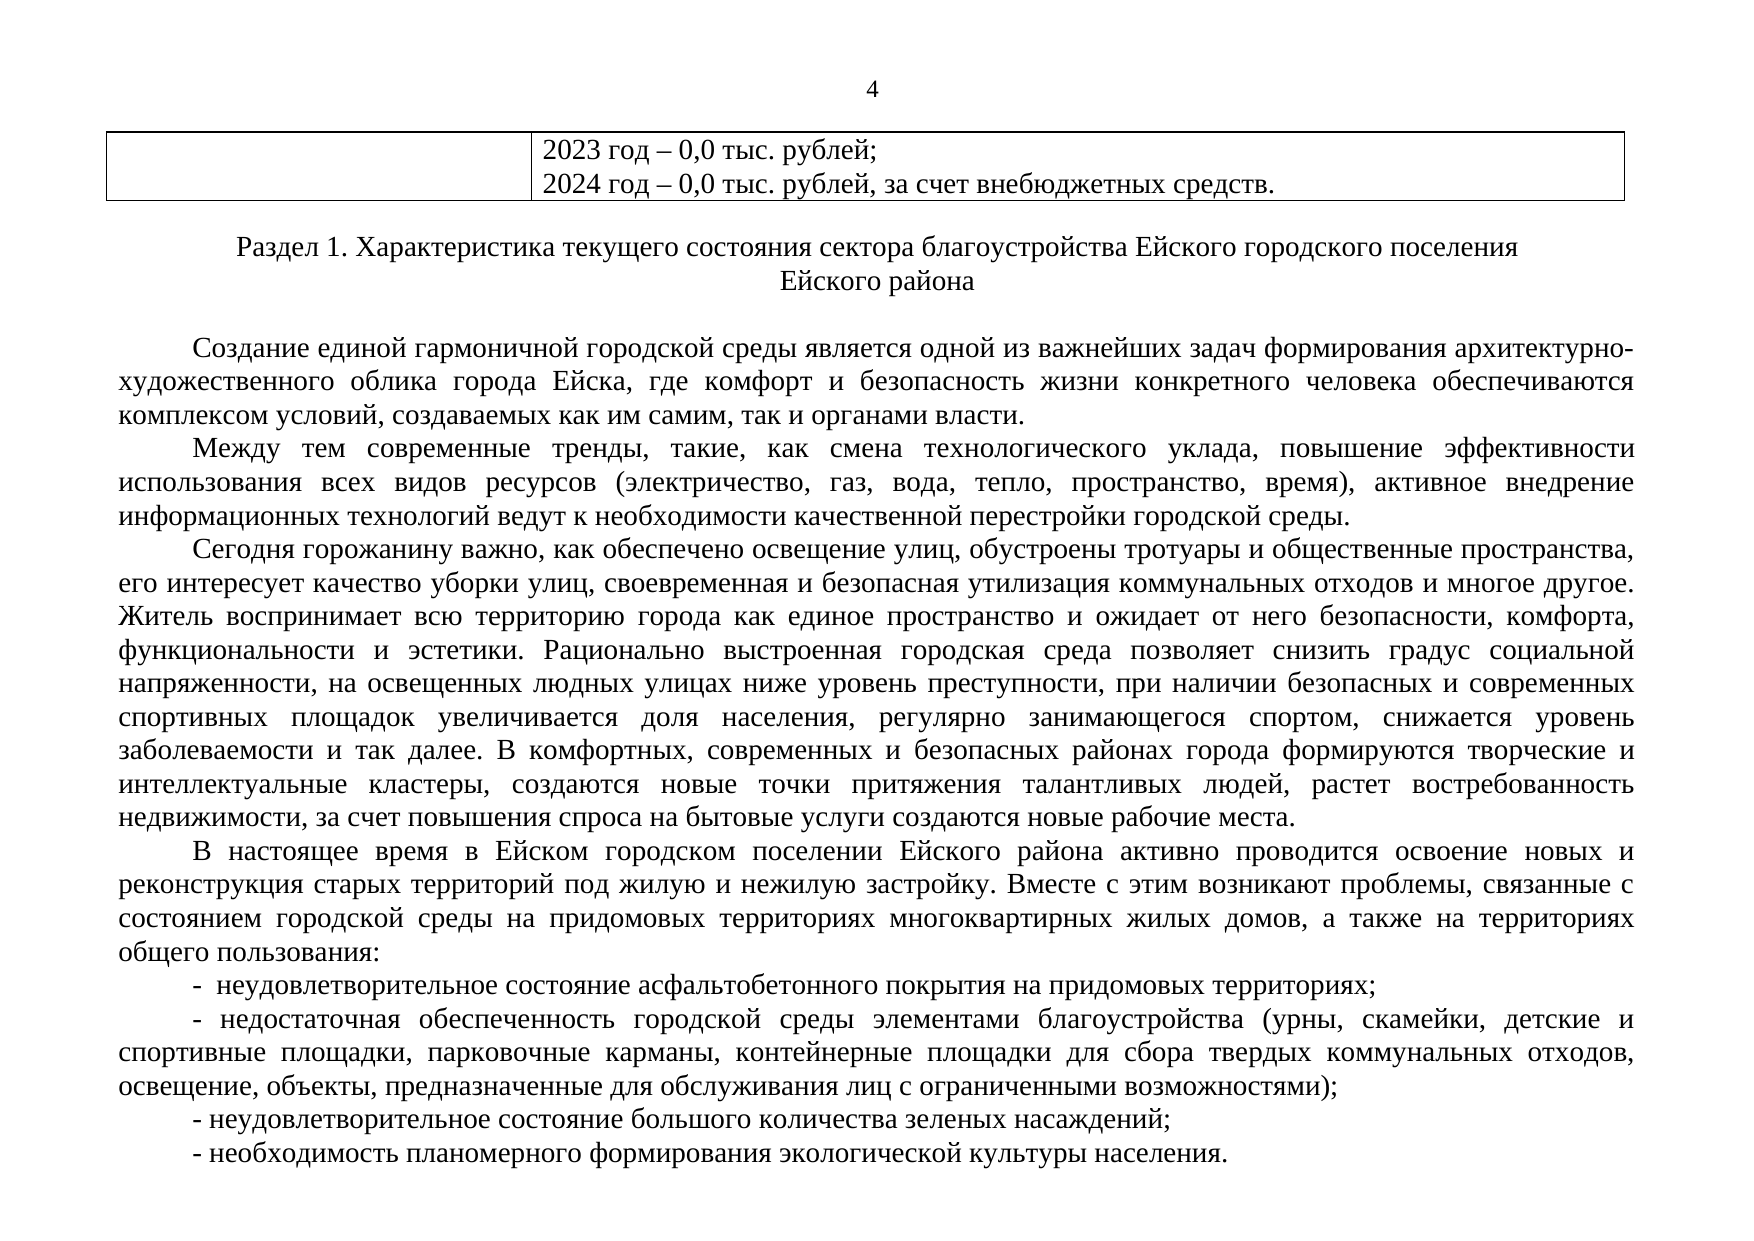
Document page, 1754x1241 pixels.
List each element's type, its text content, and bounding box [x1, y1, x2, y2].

text Раздел 1. Характеристика текущего состояния сектора благоустройства Ейского городского поселения [118, 229, 1636, 263]
text В настоящее время в Ейском городском поселении Ейского района активно проводится освоение новых и реконструкция старых территорий под жилую и нежилую застройку. Вместе с этим возникают проблемы, связанные с состоянием городской среды на придомовых территориях многоквартирных жилых домов, а также на территориях общего пользования: [118, 833, 1636, 967]
text - необходимость планомерного формирования экологической культуры населения. [118, 1135, 1636, 1168]
text Между тем современные тренды, такие, как смена технологического уклада, повышение эффективности использования всех видов ресурсов (электричество, газ, вода, тепло, пространство, время), активное внедрение информационных технологий ведут к необходимости качественной перестройки городской среды. [118, 431, 1636, 531]
text Ейского района [118, 263, 1636, 296]
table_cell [532, 133, 1624, 199]
text - недостаточная обеспеченность городской среды элементами благоустройства (урны, скамейки, детские и спортивные площадки, парковочные карманы, контейнерные площадки для сбора твердых коммунальных отходов, освещение, объекты, предназначенные для обслуживания лиц с ограниченными возможностями); [118, 1001, 1636, 1101]
text Сегодня горожанину важно, как обеспечено освещение улиц, обустроены тротуары и общественные пространства, его интересует качество уборки улиц, своевременная и безопасная утилизация коммунальных отходов и многое другое. Житель воспринимает всю территорию города как единое пространство и ожидает от него безопасности, комфорта, функциональности и эстетики. Рационально выстроенная городская среда позволяет снизить градус социальной напряженности, на освещенных людных улицах ниже уровень преступности, при наличии безопасных и современных спортивных площадок увеличивается доля населения, регулярно занимающегося спортом, снижается уровень заболеваемости и так далее. В комфортных, современных и безопасных районах города формируются творческие и интеллектуальные кластеры, создаются новые точки притяжения талантливых людей, растет востребованность недвижимости, за счет повышения спроса на бытовые услуги создаются новые рабочие места. [118, 531, 1636, 833]
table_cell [107, 133, 531, 199]
text - неудовлетворительное состояние асфальтобетонного покрытия на придомовых территориях; [118, 967, 1636, 1001]
text - неудовлетворительное состояние большого количества зеленых насаждений; [118, 1101, 1636, 1135]
text Создание единой гармоничной городской среды является одной из важнейших задач формирования архитектурно-художественного облика города Ейска, где комфорт и безопасность жизни конкретного человека обеспечиваются комплексом условий, создаваемых как им самим, так и органами власти. [118, 330, 1636, 431]
